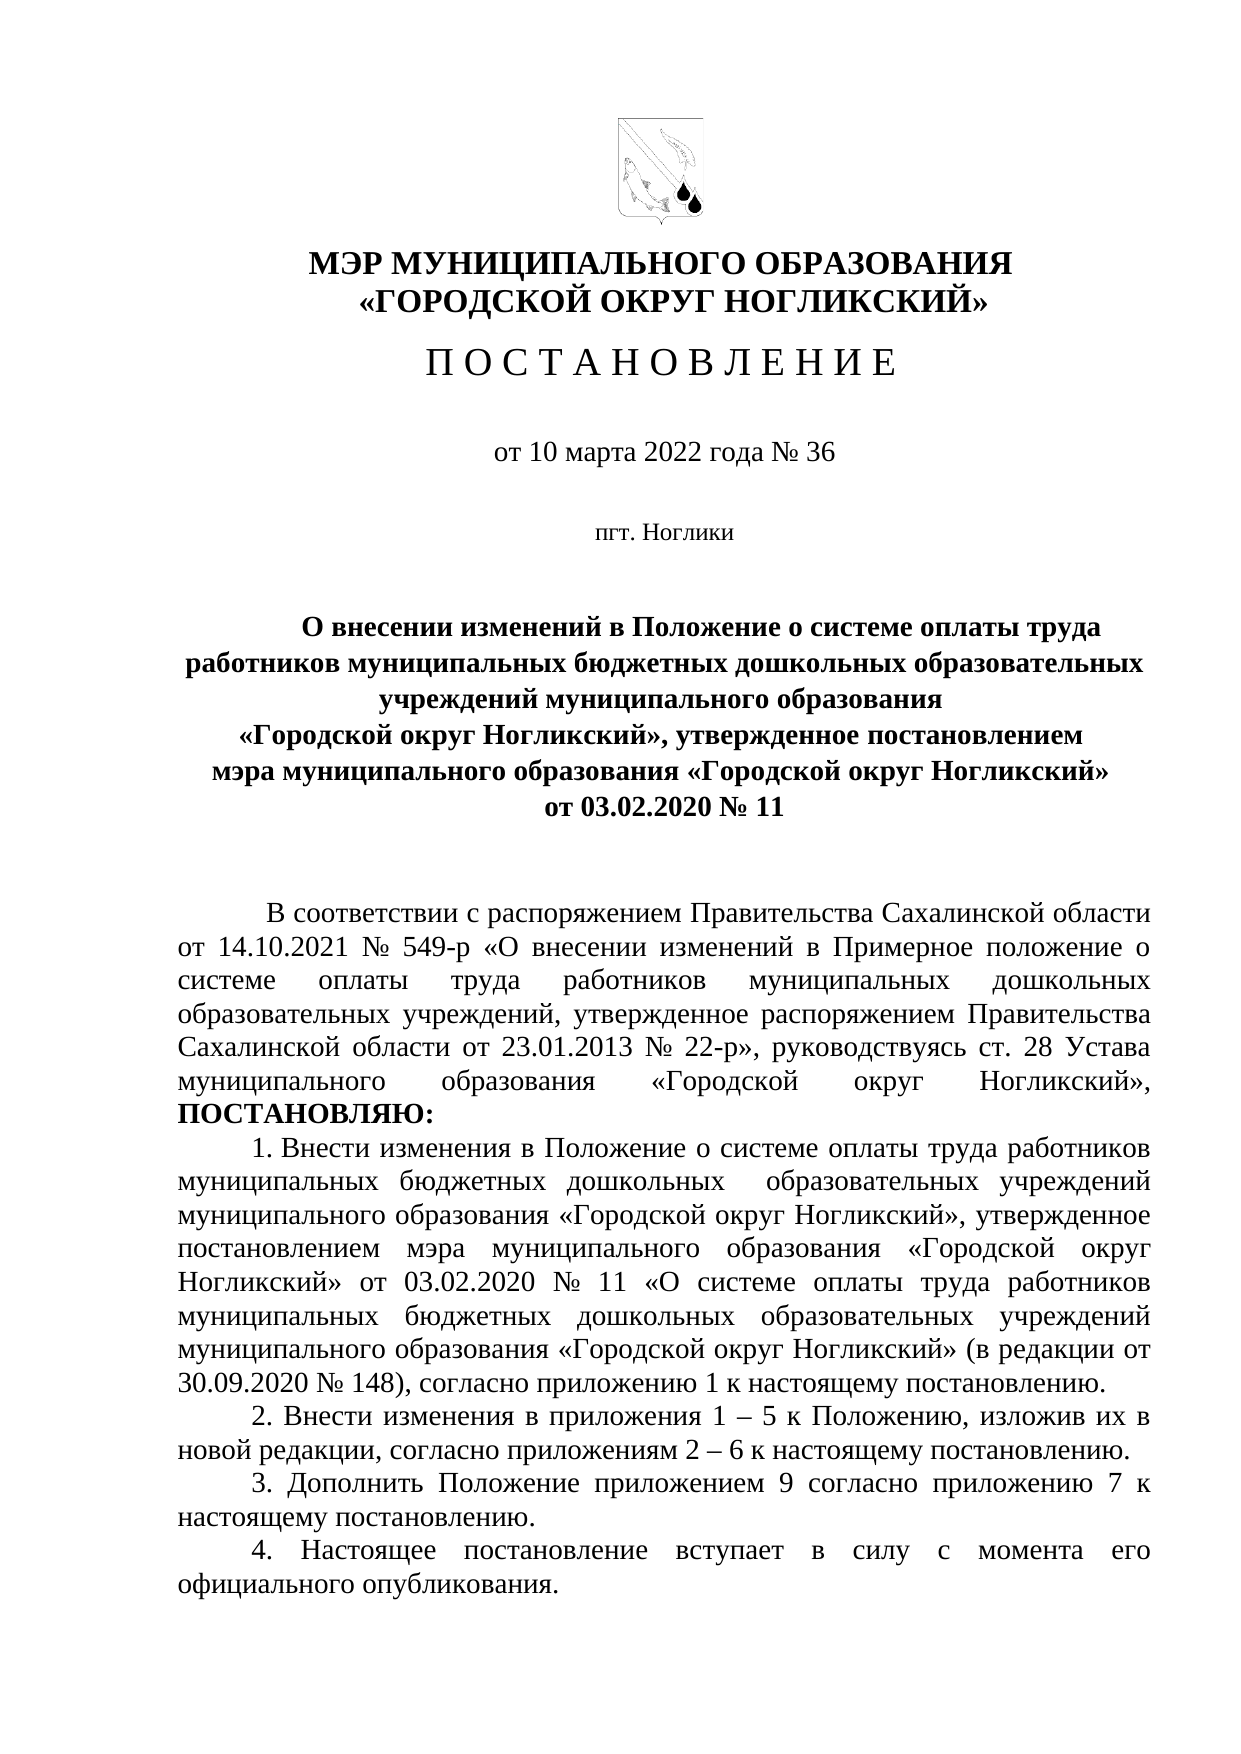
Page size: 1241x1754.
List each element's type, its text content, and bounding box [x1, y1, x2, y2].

text пгт. Ноглики [177, 517, 1152, 546]
list В соответствии с распоряжением Правительства Сахалинской области от 14.10.2021 № 549-р «О внесении изменений в Примерное положение о системе оплаты труда работников муниципальных дошкольных образовательных учреждений, утвержденное распоряжением Правительства Сахалинской области от 23.01.2013 № 22-р», руководствуясь ст. 28 Устава муниципального образования «Городской округ Ногликский», ПОСТАНОВЛЯЮ: [177, 895, 1152, 1130]
table_header МЭР МУНИЦИПАЛЬНОГО ОБРАЗОВАНИЯ «ГОРОДСКОЙ ОКРУГ НОГЛИКСКИЙ» П О С Т А Н О В Л Е Н И Е [166, 118, 1155, 384]
list Внести изменения в Положение о системе оплаты труда работников муниципальных бюджетных дошкольных образовательных учреждений муниципального образования «Городской округ Ногликский», утвержденное постановлением мэра муниципального образования «Городской округ Ногликский» от 03.02.2020 № 11 «О системе оплаты труда работников муниципальных бюджетных дошкольных образовательных учреждений муниципального образования «Городской округ Ногликский» (в редакции от 30.09.2020 № 148), согласно приложению 1 к настоящему постановлению. [177, 1130, 1152, 1398]
text 2. Внести изменения в приложения 1 – 5 к Положению, изложив их в новой редакции, согласно приложениям 2 – 6 к настоящему постановлению. [177, 1398, 1152, 1465]
text 3. Дополнить Положение приложением 9 согласно приложению 7 к настоящему постановлению. [177, 1465, 1152, 1532]
text О внесении изменений в Положение о системе оплаты труда работников муниципальных бюджетных дошкольных образовательных учреждений муниципального образования «Городской округ Ногликский», утвержденное постановлением мэра муниципального образования «Городской округ Ногликский» от 03.02.2020 № 11 [177, 609, 1152, 823]
text 4. Настоящее постановление вступает в силу с момента его официального опубликования. [177, 1532, 1152, 1599]
text от 10 марта 2022 года № 36 [177, 434, 1152, 467]
picture [618, 118, 704, 225]
